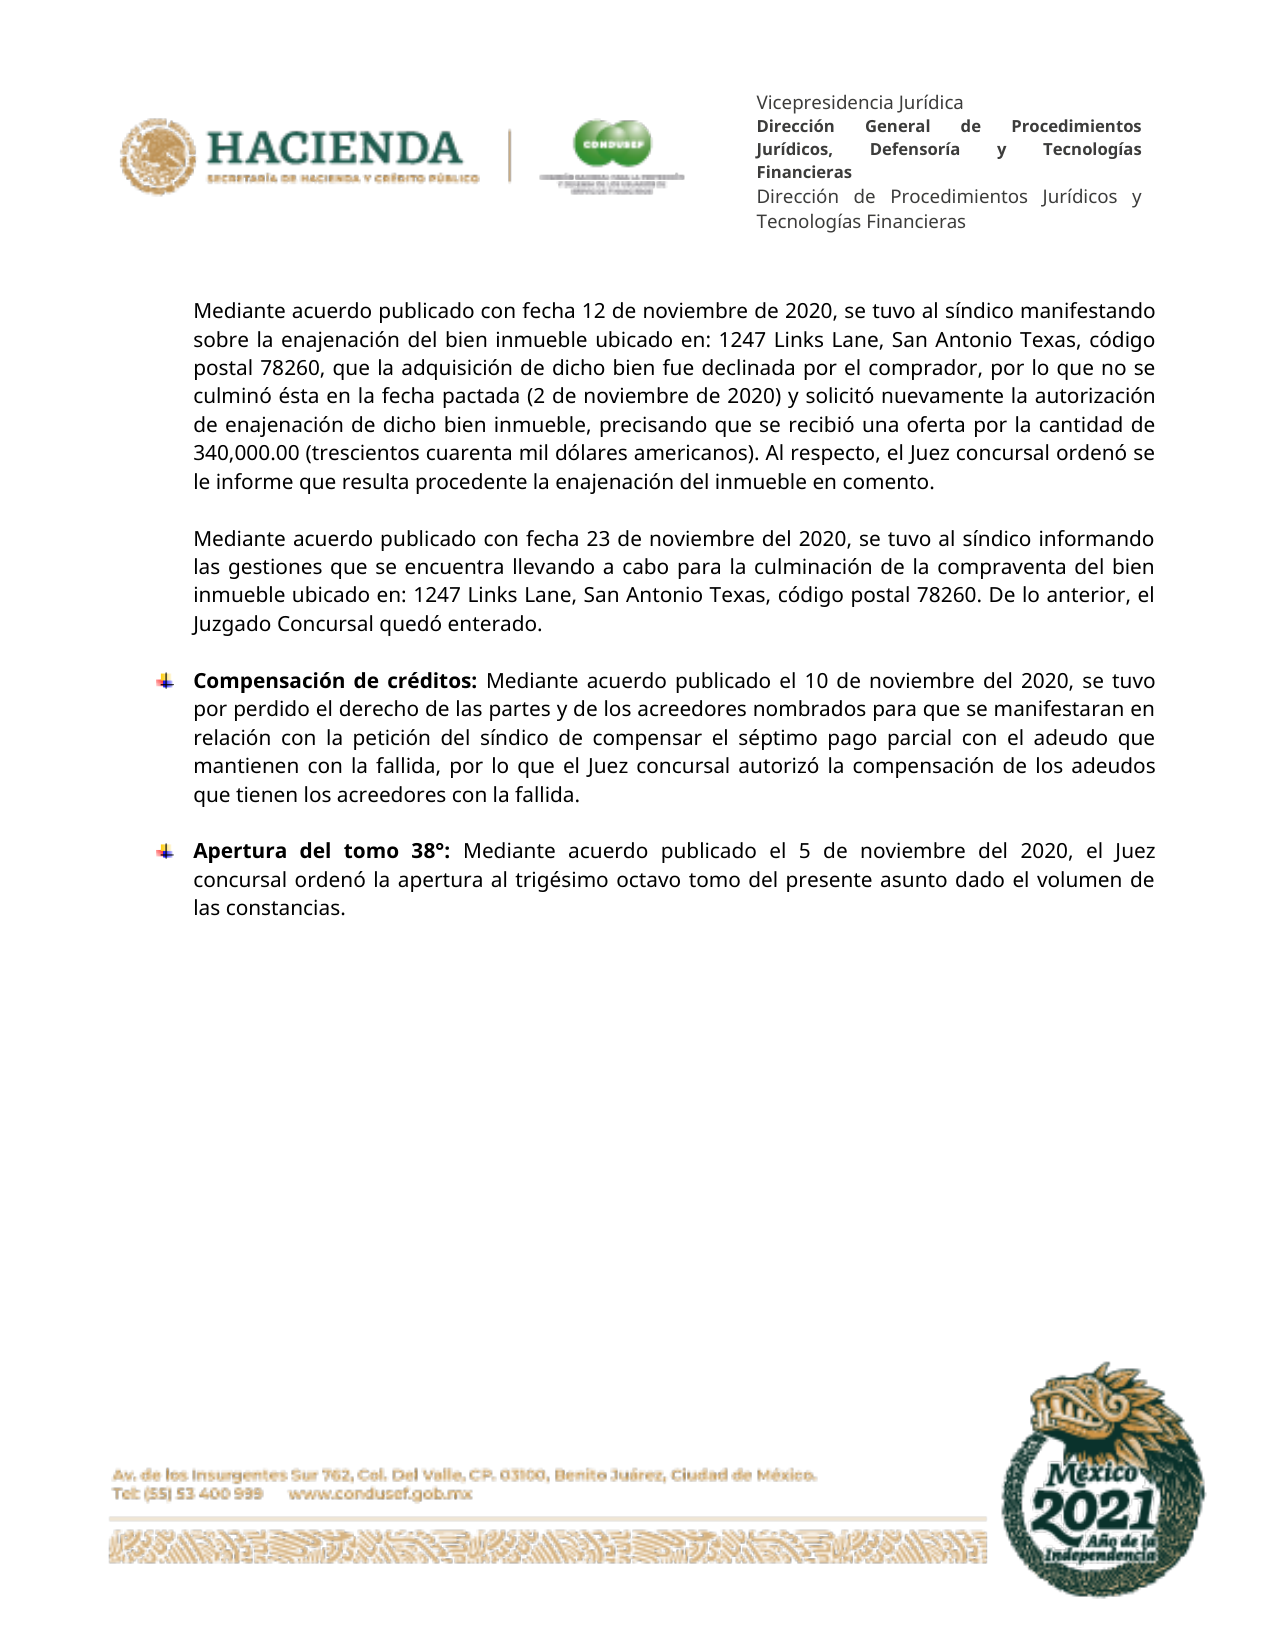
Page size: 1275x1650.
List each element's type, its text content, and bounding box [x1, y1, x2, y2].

list Compensación de créditos: Mediante acuerdo publicado el 10 de noviembre del 2020, se tuvo por perdido el derecho de las partes y de los acreedores nombrados para que se manifestaran en relación con la petición del síndico de compensar el séptimo pago parcial con el adeudo que mantienen con la fallida, por lo que el Juez concursal autorizó la compensación de los adeudos que tienen los acreedores con la fallida. [156, 666, 1157, 808]
picture [0, 1323, 1275, 1650]
picture [2, 2, 1273, 247]
list Mediante acuerdo publicado con fecha 12 de noviembre de 2020, se tuvo al síndico manifestando sobre la enajenación del bien inmueble ubicado en: 1247 Links Lane, San Antonio Texas, código postal 78260, que la adquisición de dicho bien fue declinada por el comprador, por lo que no se culminó ésta en la fecha pactada (2 de noviembre de 2020) y solicitó nuevamente la autorización de enajenación de dicho bien inmueble, precisando que se recibió una oferta por la cantidad de 340,000.00 (trescientos cuarenta mil dólares americanos). Al respecto, el Juez concursal ordenó se le informe que resulta procedente la enajenación del inmueble en comento. [193, 296, 1157, 495]
picture [156, 842, 174, 859]
list Apertura del tomo 38°: Mediante acuerdo publicado el 5 de noviembre del 2020, el Juez concursal ordenó la apertura al trigésimo octavo tomo del presente asunto dado el volumen de las constancias. [156, 837, 1157, 922]
picture [156, 671, 174, 689]
list Mediante acuerdo publicado con fecha 23 de noviembre del 2020, se tuvo al síndico informando las gestiones que se encuentra llevando a cabo para la culminación de la compraventa del bien inmueble ubicado en: 1247 Links Lane, San Antonio Texas, código postal 78260. De lo anterior, el Juzgado Concursal quedó enterado. [193, 524, 1157, 637]
